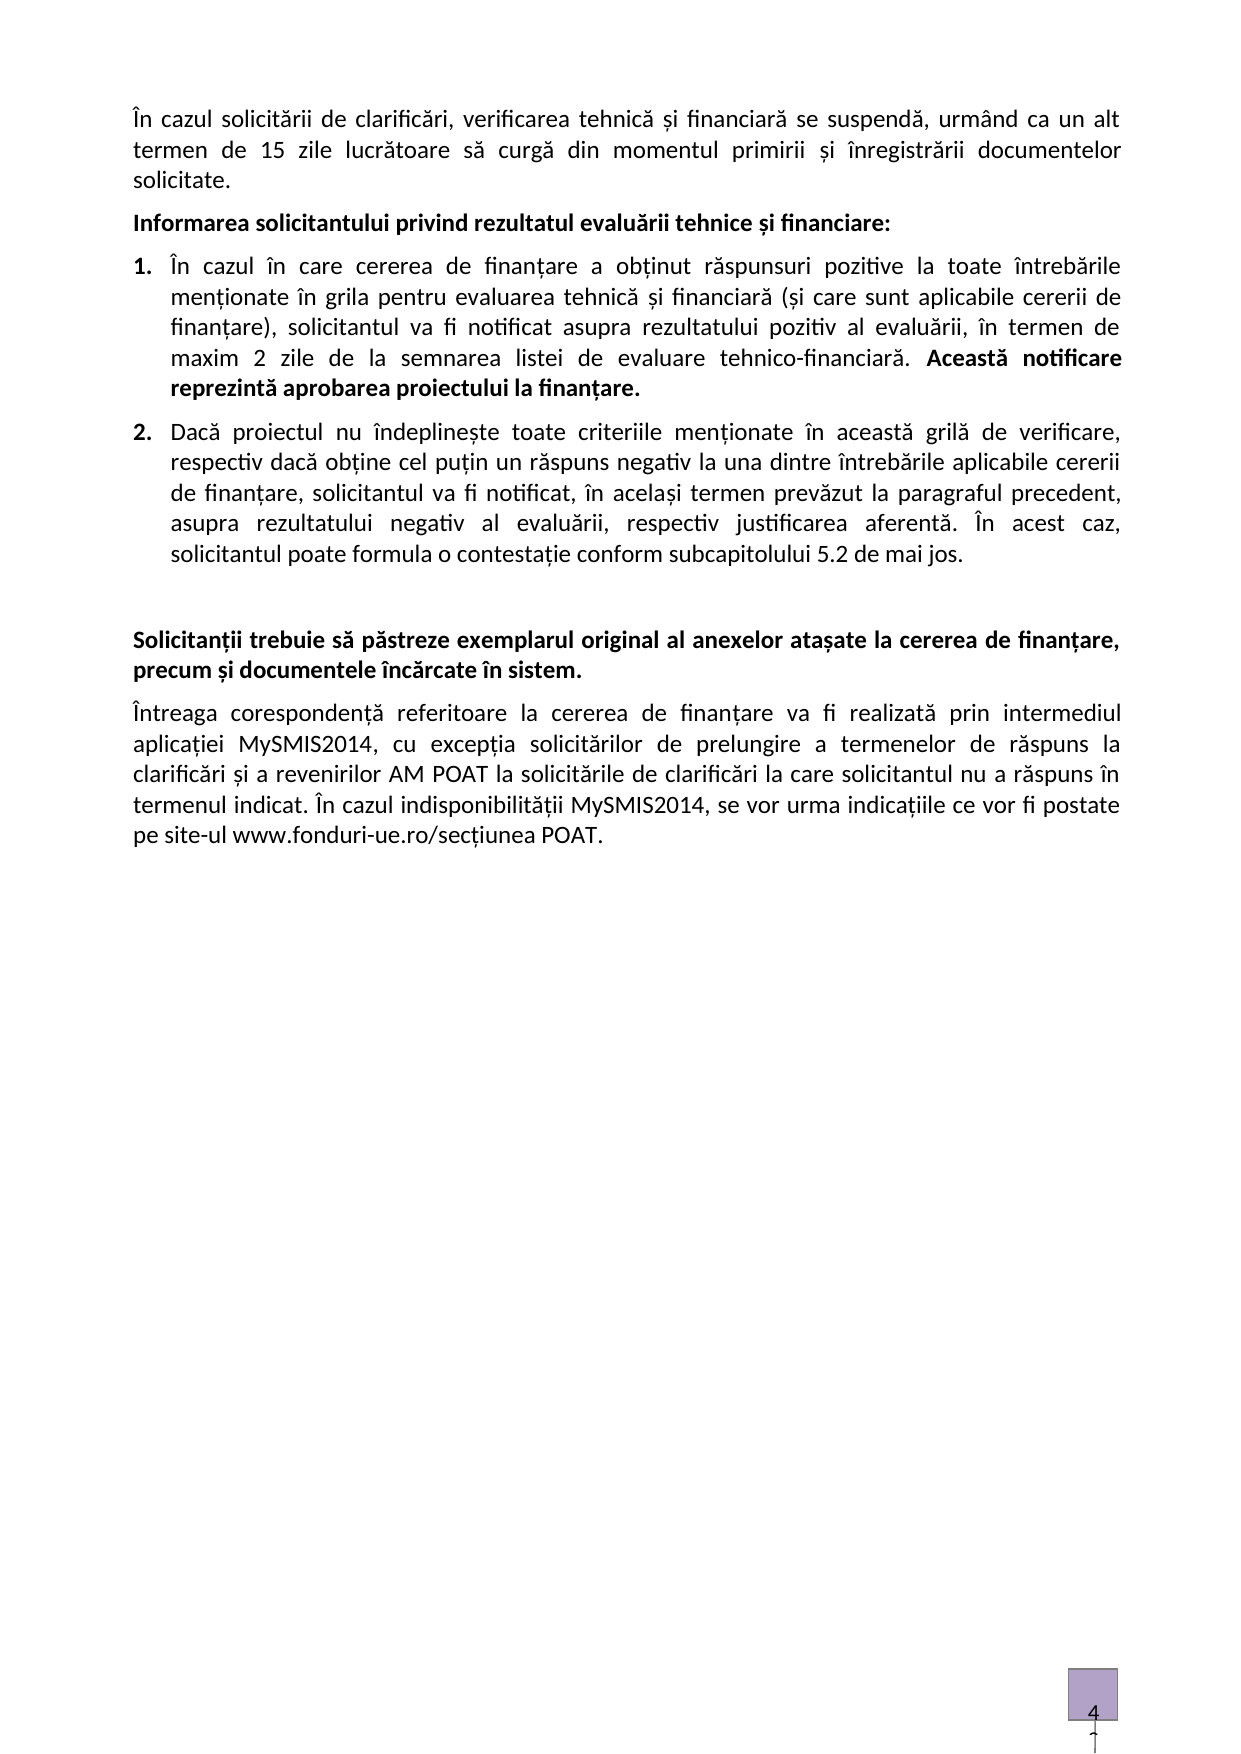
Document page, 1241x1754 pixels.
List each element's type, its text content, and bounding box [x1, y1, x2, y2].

text Întreaga corespondenţă referitoare la cererea de finanţare va fi realizată prin intermediul aplicației MySMIS2014, cu excepția solicitărilor de prelungire a termenelor de răspuns la clarificări și a revenirilor AM POAT la solicitările de clarificări la care solicitantul nu a răspuns în termenul indicat. În cazul indisponibilității MySMIS2014, se vor urma indicațiile ce vor fi postate pe site-ul www.fonduri-ue.ro/secțiunea POAT. [133, 697, 1122, 850]
list Dacă proiectul nu îndeplineşte toate criteriile menţionate în această grilă de verificare, respectiv dacă obține cel puțin un răspuns negativ la una dintre întrebările aplicabile cererii de finanțare, solicitantul va fi notificat, în acelaşi termen prevăzut la paragraful precedent, asupra rezultatului negativ al evaluării, respectiv justificarea aferentă. În acest caz, solicitantul poate formula o contestație conform subcapitolului 5.2 de mai jos. [133, 416, 1122, 568]
text Informarea solicitantului privind rezultatul evaluării tehnice şi financiare: [133, 207, 1122, 238]
text Solicitanții trebuie să păstreze exemplarul original al anexelor atașate la cererea de finanțare, precum și documentele încărcate în sistem. [133, 624, 1122, 685]
list În cazul în care cererea de finanţare a obţinut răspunsuri pozitive la toate întrebările menţionate în grila pentru evaluarea tehnică şi financiară (și care sunt aplicabile cererii de finanțare), solicitantul va fi notificat asupra rezultatului pozitiv al evaluării, în termen de maxim 2 zile de la semnarea listei de evaluare tehnico-financiară. Această notificare reprezintă aprobarea proiectului la finanțare. [133, 251, 1122, 403]
text În cazul solicitării de clarificări, verificarea tehnică și financiară se suspendă, urmând ca un alt termen de 15 zile lucrătoare să curgă din momentul primirii şi înregistrării documentelor solicitate. [133, 103, 1122, 195]
